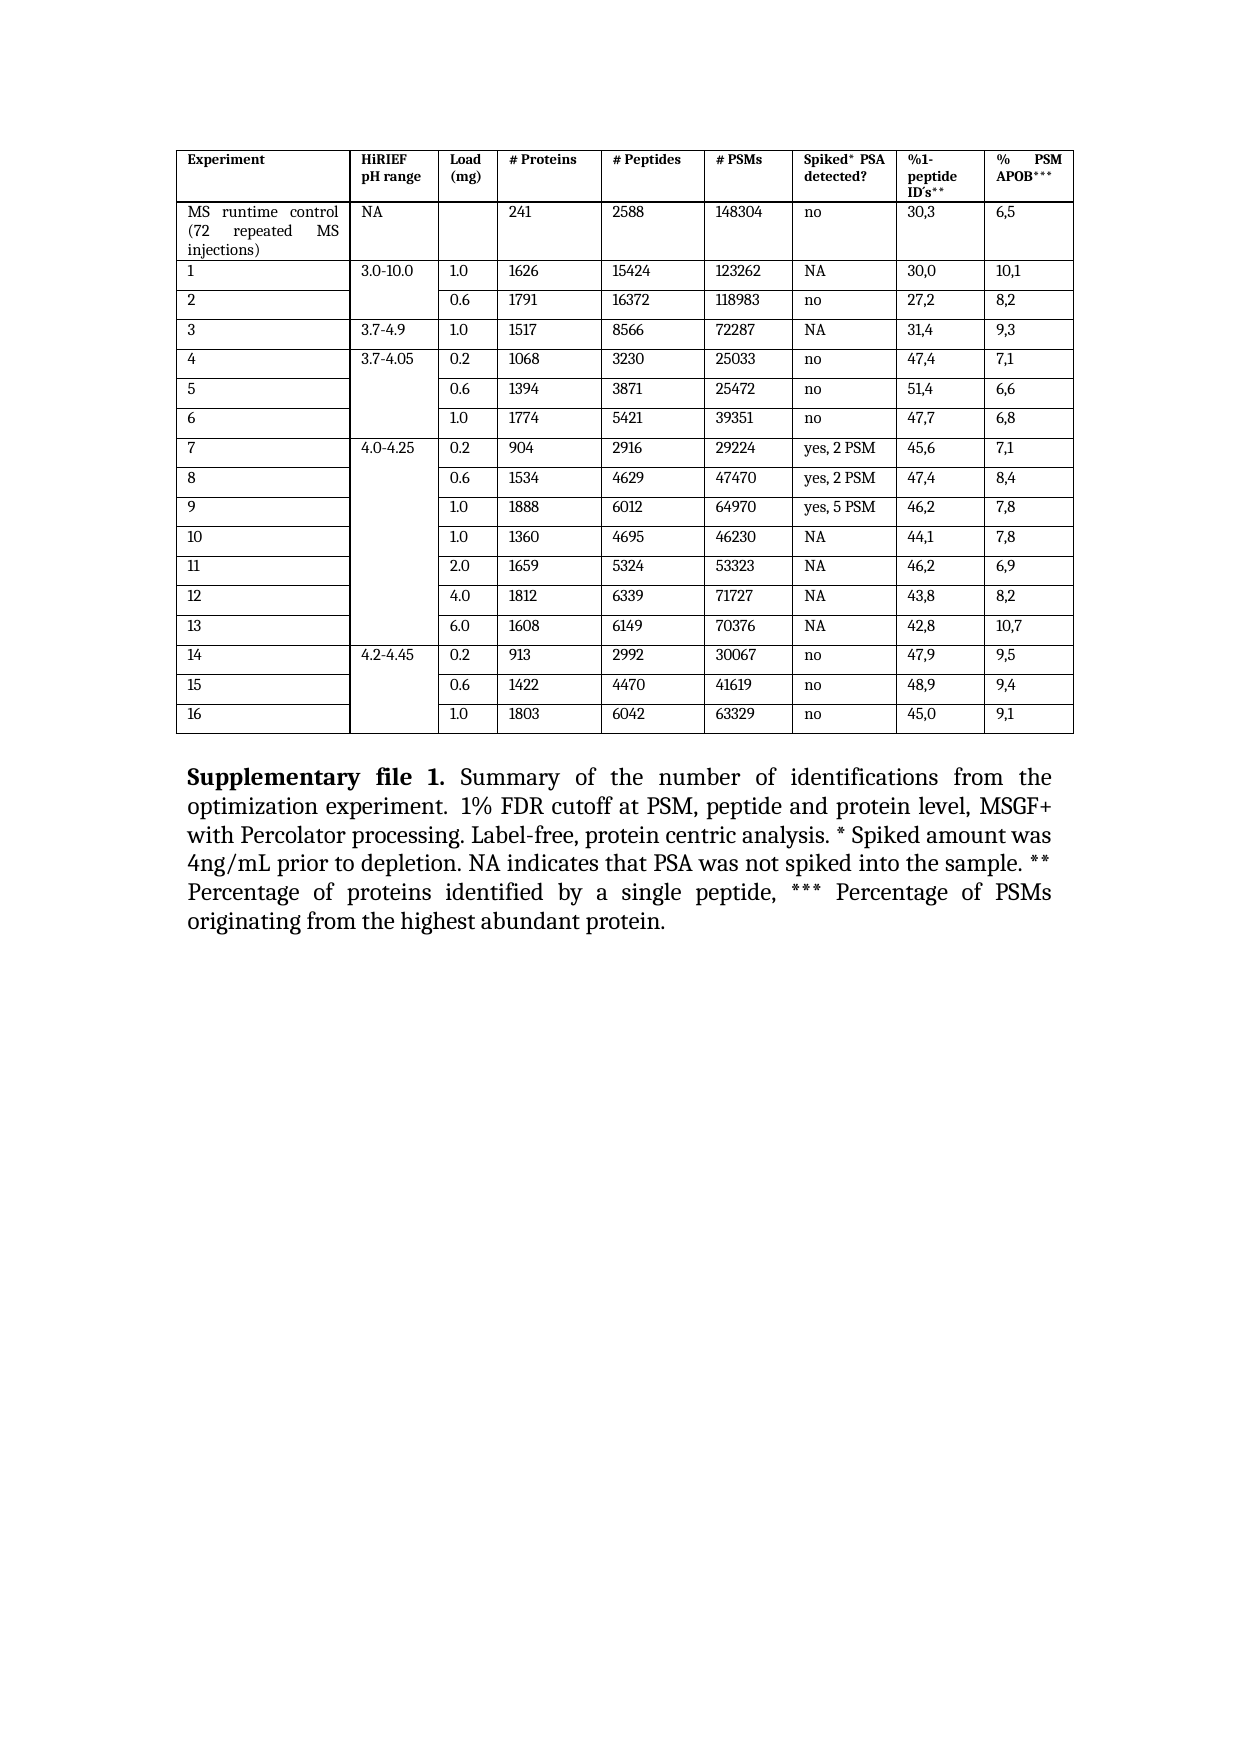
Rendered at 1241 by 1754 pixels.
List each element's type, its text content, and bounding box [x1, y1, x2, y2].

table_cell 1394 [498, 379, 601, 408]
table_cell 64970 [705, 498, 792, 526]
table_cell 10 [177, 527, 349, 556]
table_cell 8,2 [985, 586, 1073, 615]
table_cell 46,2 [897, 557, 984, 585]
table_cell 1422 [498, 675, 601, 704]
table_cell 15424 [602, 261, 704, 289]
table_cell 2588 [602, 203, 704, 260]
table_cell 1.0 [439, 498, 497, 526]
table_cell 45,6 [897, 439, 984, 467]
table_cell 3.0-10.0 [351, 261, 438, 319]
table_cell 7,1 [985, 439, 1073, 467]
table_cell 47470 [705, 468, 792, 497]
table_cell MS runtime control (72 repeated MS injections) [177, 203, 349, 260]
table_cell 16 [177, 705, 349, 733]
table_cell 63329 [705, 705, 792, 733]
table_cell NA [793, 616, 896, 644]
table_cell 30,3 [897, 203, 984, 260]
table_cell 9 [177, 498, 349, 526]
table_cell 0.6 [439, 675, 497, 704]
table_header Spiked* PSA detected? [793, 151, 896, 201]
table_cell 3230 [602, 350, 704, 378]
table_cell 3 [177, 320, 349, 349]
table_cell 1 [177, 261, 349, 289]
table_cell 4695 [602, 527, 704, 556]
table_cell NA [793, 261, 896, 289]
table_cell 1.0 [439, 409, 497, 437]
table_header HiRIEF pH range [351, 151, 438, 201]
table_cell 53323 [705, 557, 792, 585]
table_cell 6,6 [985, 379, 1073, 408]
table_cell 6012 [602, 498, 704, 526]
table_cell 16372 [602, 291, 704, 319]
table_cell 72287 [705, 320, 792, 349]
table_cell 1608 [498, 616, 601, 644]
table_cell 12 [177, 586, 349, 615]
table_header %1-peptide ID´s** [897, 151, 984, 201]
table_cell 6 [177, 409, 349, 437]
table_cell 2.0 [439, 557, 497, 585]
table_cell 5 [177, 379, 349, 408]
table_cell 7 [177, 439, 349, 467]
table_cell 1.0 [439, 320, 497, 349]
table_cell 42,8 [897, 616, 984, 644]
table_cell NA [793, 320, 896, 349]
table_cell 4.2-4.45 [351, 646, 438, 733]
table_cell 10,7 [985, 616, 1073, 644]
table_cell 71727 [705, 586, 792, 615]
table_cell 4.0 [439, 586, 497, 615]
table_cell 1360 [498, 527, 601, 556]
table_cell yes, 2 PSM [793, 439, 896, 467]
table_header # Proteins [498, 151, 601, 201]
table_cell 47,4 [897, 350, 984, 378]
table_cell 1.0 [439, 261, 497, 289]
table_cell 6.0 [439, 616, 497, 644]
table_cell 1.0 [439, 705, 497, 733]
table_cell yes, 2 PSM [793, 468, 896, 497]
table_cell 1.0 [439, 527, 497, 556]
table_cell 4470 [602, 675, 704, 704]
table_cell 5421 [602, 409, 704, 437]
table_cell 48,9 [897, 675, 984, 704]
table_cell 4 [177, 350, 349, 378]
table_cell 9,1 [985, 705, 1073, 733]
table_cell no [793, 705, 896, 733]
table_cell no [793, 291, 896, 319]
table_cell 6149 [602, 616, 704, 644]
table_cell no [793, 675, 896, 704]
table_cell 70376 [705, 616, 792, 644]
table_cell 43,8 [897, 586, 984, 615]
table_cell 51,4 [897, 379, 984, 408]
table_cell 3.7-4.05 [351, 350, 438, 437]
table_cell 9,5 [985, 646, 1073, 674]
table_cell 3.7-4.9 [351, 320, 438, 349]
table_cell 0.6 [439, 379, 497, 408]
table_cell 39351 [705, 409, 792, 437]
table_cell 5324 [602, 557, 704, 585]
table_header % PSM APOB*** [985, 151, 1073, 201]
table_cell 8,2 [985, 291, 1073, 319]
table_cell 8 [177, 468, 349, 497]
table_cell 46,2 [897, 498, 984, 526]
table_cell yes, 5 PSM [793, 498, 896, 526]
table_cell 118983 [705, 291, 792, 319]
table_cell 29224 [705, 439, 792, 467]
table_cell 0.6 [439, 291, 497, 319]
table_cell 6,9 [985, 557, 1073, 585]
table_cell NA [793, 586, 896, 615]
table_cell 1774 [498, 409, 601, 437]
table_header Load (mg) [439, 151, 497, 201]
table_cell 1659 [498, 557, 601, 585]
table_cell 30067 [705, 646, 792, 674]
table_cell 25033 [705, 350, 792, 378]
table_cell 10,1 [985, 261, 1073, 289]
table_cell 904 [498, 439, 601, 467]
table_cell 0.2 [439, 350, 497, 378]
table_cell 9,4 [985, 675, 1073, 704]
table_cell 14 [177, 646, 349, 674]
table_cell 241 [498, 203, 601, 260]
table_cell 123262 [705, 261, 792, 289]
table_cell 45,0 [897, 705, 984, 733]
table_cell 6,8 [985, 409, 1073, 437]
table_cell 15 [177, 675, 349, 704]
table_cell 31,4 [897, 320, 984, 349]
table_cell 2916 [602, 439, 704, 467]
table_cell 47,4 [897, 468, 984, 497]
table_cell 4629 [602, 468, 704, 497]
table_cell no [793, 646, 896, 674]
table_header # Peptides [602, 151, 704, 201]
table_cell 1888 [498, 498, 601, 526]
table_cell 6042 [602, 705, 704, 733]
table_cell 2 [177, 291, 349, 319]
table_cell 47,7 [897, 409, 984, 437]
table_header Experiment [177, 151, 349, 201]
table_cell 27,2 [897, 291, 984, 319]
table_cell 1534 [498, 468, 601, 497]
table_cell 913 [498, 646, 601, 674]
table_cell 7,8 [985, 498, 1073, 526]
table_cell NA [351, 203, 438, 260]
table_cell 6339 [602, 586, 704, 615]
table_cell 46230 [705, 527, 792, 556]
table_cell 1068 [498, 350, 601, 378]
table_cell 8,4 [985, 468, 1073, 497]
table_cell 11 [177, 557, 349, 585]
table_cell 0.2 [439, 646, 497, 674]
table_cell 3871 [602, 379, 704, 408]
table_cell [439, 203, 497, 260]
table_cell no [793, 203, 896, 260]
table_cell 1791 [498, 291, 601, 319]
table_cell 1812 [498, 586, 601, 615]
table_cell NA [793, 557, 896, 585]
table_cell 44,1 [897, 527, 984, 556]
table_cell 47,9 [897, 646, 984, 674]
table_cell 41619 [705, 675, 792, 704]
table_cell 30,0 [897, 261, 984, 289]
table_cell NA [793, 527, 896, 556]
table_cell 1626 [498, 261, 601, 289]
table_cell 0.6 [439, 468, 497, 497]
table_cell 13 [177, 616, 349, 644]
table_cell 25472 [705, 379, 792, 408]
table_cell 148304 [705, 203, 792, 260]
table_header # PSMs [705, 151, 792, 201]
table_cell 4.0-4.25 [351, 439, 438, 644]
table_cell 8566 [602, 320, 704, 349]
text Supplementary file 1. Summary of the number of identifications from the optimization experiment. 1% FDR cutoff at PSM, peptide and protein level, MSGF+ with Percolator processing. Label-free, protein centric analysis. * Spiked amount was 4ng/mL prior to depletion. NA indicates that PSA was not spiked into the sample. ** Percentage of proteins identified by a single peptide, *** Percentage of PSMs originating from the highest abundant protein. [187, 763, 1053, 936]
table_cell no [793, 379, 896, 408]
table_cell 1517 [498, 320, 601, 349]
table_cell 1803 [498, 705, 601, 733]
table_cell 9,3 [985, 320, 1073, 349]
table_cell 2992 [602, 646, 704, 674]
table_cell no [793, 350, 896, 378]
table_cell 0.2 [439, 439, 497, 467]
table_cell no [793, 409, 896, 437]
table_cell 7,8 [985, 527, 1073, 556]
table_cell 6,5 [985, 203, 1073, 260]
table_cell 7,1 [985, 350, 1073, 378]
